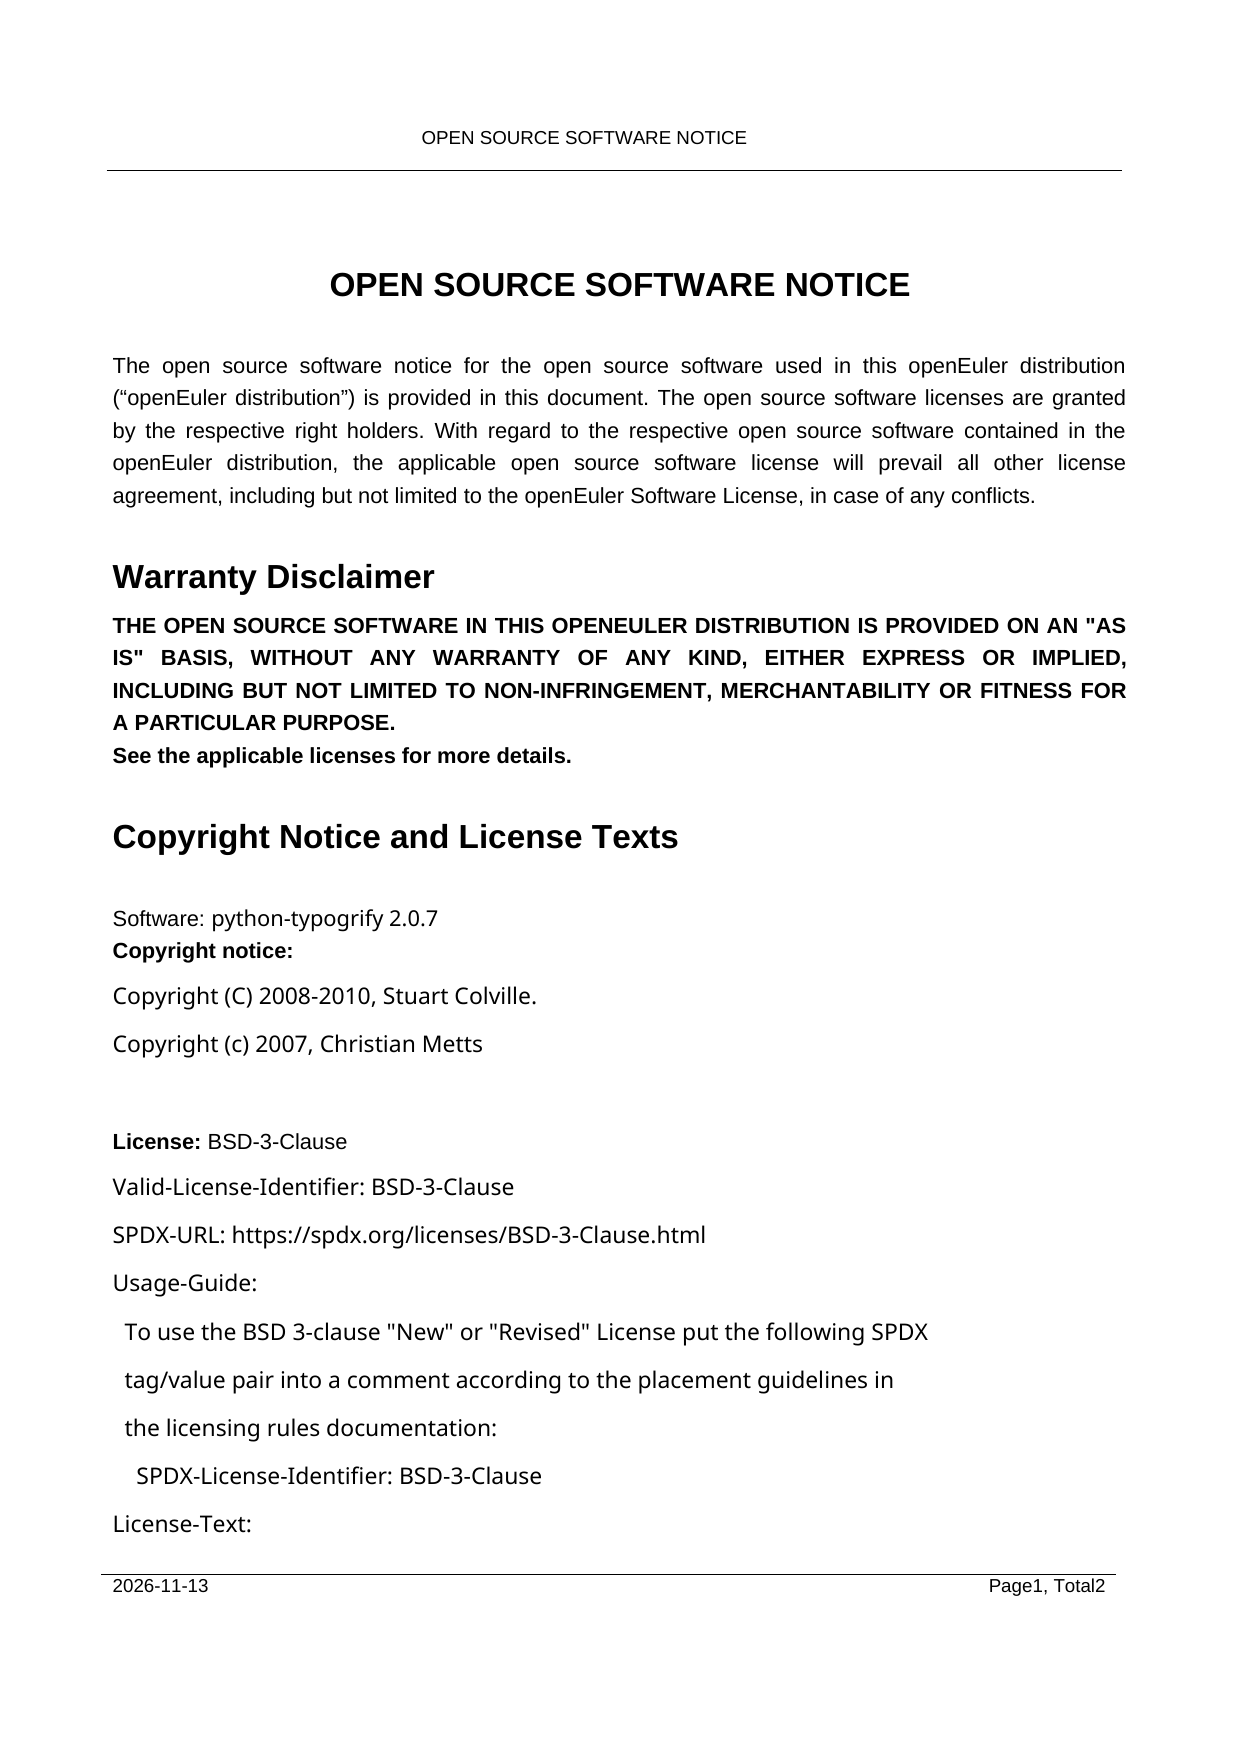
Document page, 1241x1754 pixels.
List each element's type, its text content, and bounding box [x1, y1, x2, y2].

text License-Text: [112, 1507, 1128, 1540]
text Software: python-typogrify 2.0.7 [112, 901, 1128, 934]
text The open source software notice for the open source software used in this openEuler distribution (“openEuler distribution”) is provided in this document. The open source software licenses are granted by the respective right holders. With regard to the respective open source software contained in the openEuler distribution, the applicable open source software license will prevail all other license agreement, including but not limited to the openEuler Software License, in case of any conflicts. [112, 349, 1128, 511]
text tag/value pair into a comment according to the placement guidelines in [112, 1363, 1128, 1395]
text OPEN SOURCE SOFTWARE NOTICE [112, 251, 1128, 316]
text Copyright notice: [112, 934, 1128, 966]
text License: BSD-3-Clause [112, 1125, 1128, 1158]
text Usage-Guide: [112, 1267, 1128, 1299]
text Copyright Notice and License Texts [112, 804, 1128, 869]
text THE OPEN SOURCE SOFTWARE IN THIS OPENEULER DISTRIBUTION IS PROVIDED ON AN "AS IS" BASIS, WITHOUT ANY WARRANTY OF ANY KIND, EITHER EXPRESS OR IMPLIED, INCLUDING BUT NOT LIMITED TO NON-INFRINGEMENT, MERCHANTABILITY OR FITNESS FOR A PARTICULAR PURPOSE. See the applicable licenses for more details. [112, 609, 1128, 771]
text Copyright (C) 2008-2010, Stuart Colville. Copyright (c) 2007, Christian Metts [112, 979, 1128, 1109]
text Valid-License-Identifier: BSD-3-Clause [112, 1170, 1128, 1203]
text To use the BSD 3-clause "New" or "Revised" License put the following SPDX [112, 1315, 1128, 1347]
text the licensing rules documentation: [112, 1411, 1128, 1443]
text Warranty Disclaimer [112, 544, 1128, 609]
text SPDX-URL: https://spdx.org/licenses/BSD-3-Clause.html [112, 1218, 1128, 1251]
text SPDX-License-Identifier: BSD-3-Clause [112, 1459, 1128, 1492]
